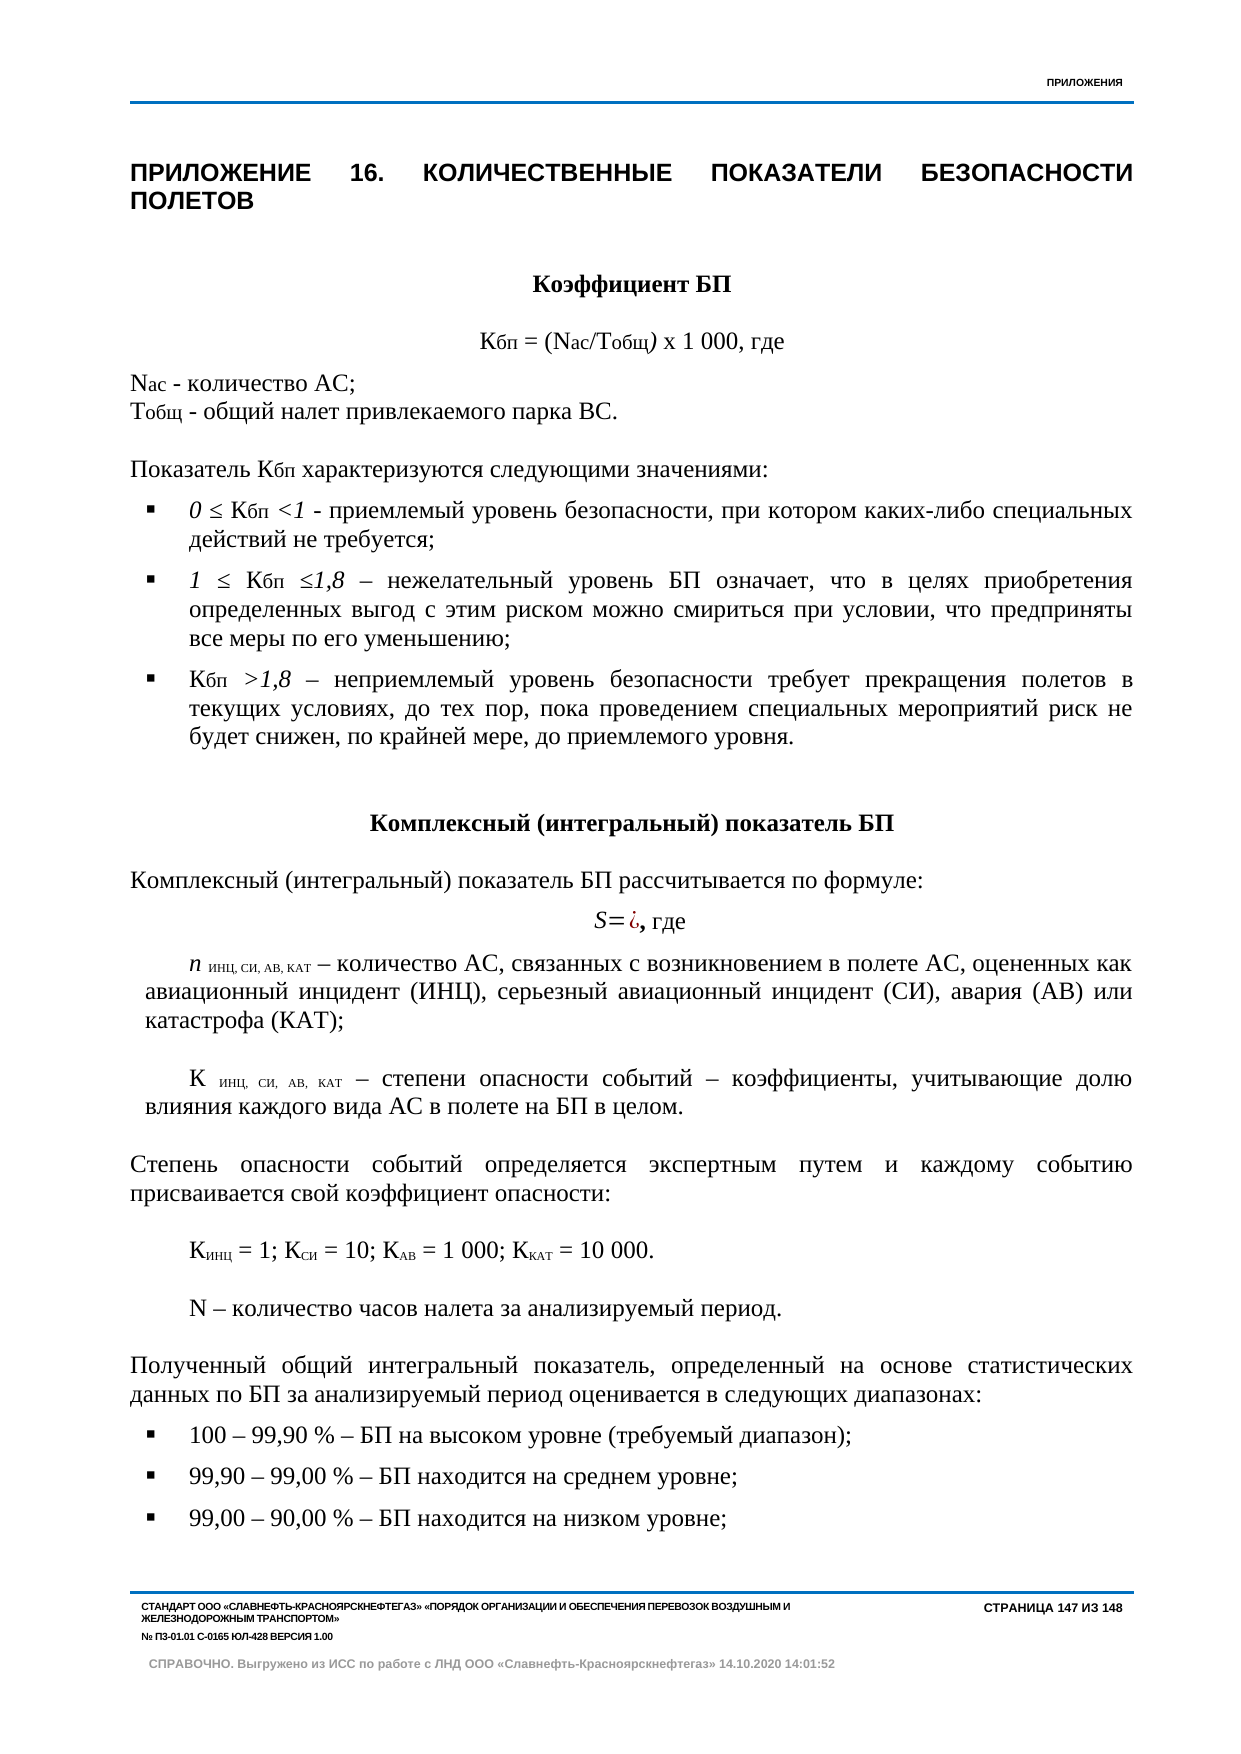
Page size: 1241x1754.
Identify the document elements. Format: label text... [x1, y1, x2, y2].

text n ИНЦ, СИ, АВ, КАТ – количество АС, связанных с возникновением в полете АС, оцененных как авиационный инцидент (ИНЦ), серьезный авиационный инцидент (СИ), авария (АВ) или катастрофа (КАТ); [145, 948, 1134, 1034]
text Полученный общий интегральный показатель, определенный на основе статистических данных по БП за анализируемый период оценивается в следующих диапазонах: [130, 1350, 1134, 1408]
subtitle ПРИЛОЖЕНИЕ 16. КОЛИЧЕСТВЕННЫЕ ПОКАЗАТЕЛИ БЕЗОПАСНОСТИ ПОЛЕТОВ [130, 158, 1134, 215]
text Тобщ - общий налет привлекаемого парка ВС. [130, 396, 1134, 425]
list 0 ≤ Кбп <1 - приемлемый уровень безопасности, при котором каких-либо специальных действий не требуется; [145, 495, 1134, 553]
text Кбп = (Nас/Тобщ) х 1 000, где [130, 326, 1134, 355]
text Показатель Кбп характеризуются следующими значениями: [130, 454, 1134, 483]
text N – количество часов налета за анализируемый период. [145, 1293, 1134, 1321]
text К ИНЦ, СИ, АВ, КАТ – степени опасности событий – коэффициенты, учитывающие долю влияния каждого вида АС в полете на БП в целом. [145, 1063, 1134, 1120]
text , где [145, 906, 1134, 935]
text Комплексный (интегральный) показатель БП [130, 808, 1134, 836]
text Степень опасности событий определяется экспертным путем и каждому событию присваивается свой коэффициент опасности: [130, 1149, 1134, 1206]
list 1 ≤ Кбп ≤1,8 – нежелательный уровень БП означает, что в целях приобретения определенных выгод с этим риском можно смириться при условии, что предприняты все меры по его уменьшению; [145, 565, 1134, 651]
text Nас - количество АС; [130, 368, 1134, 396]
list 100 – 99,90 % – БП на высоком уровне (требуемый диапазон); [145, 1420, 1134, 1449]
text Комплексный (интегральный) показатель БП рассчитывается по формуле: [130, 865, 1134, 894]
text КИНЦ = 1; КСИ = 10; КАВ = 1 000; ККАТ = 10 000. [145, 1235, 1134, 1264]
text Коэффициент БП [130, 269, 1134, 298]
list 99,90 – 99,00 % – БП находится на среднем уровне; [145, 1461, 1134, 1490]
list Кбп >1,8 – неприемлемый уровень безопасности требует прекращения полетов в текущих условиях, до тех пор, пока проведением специальных мероприятий риск не будет снижен, по крайней мере, до приемлемого уровня. [145, 664, 1134, 750]
list 99,00 – 90,00 % – БП находится на низком уровне; [145, 1503, 1134, 1531]
